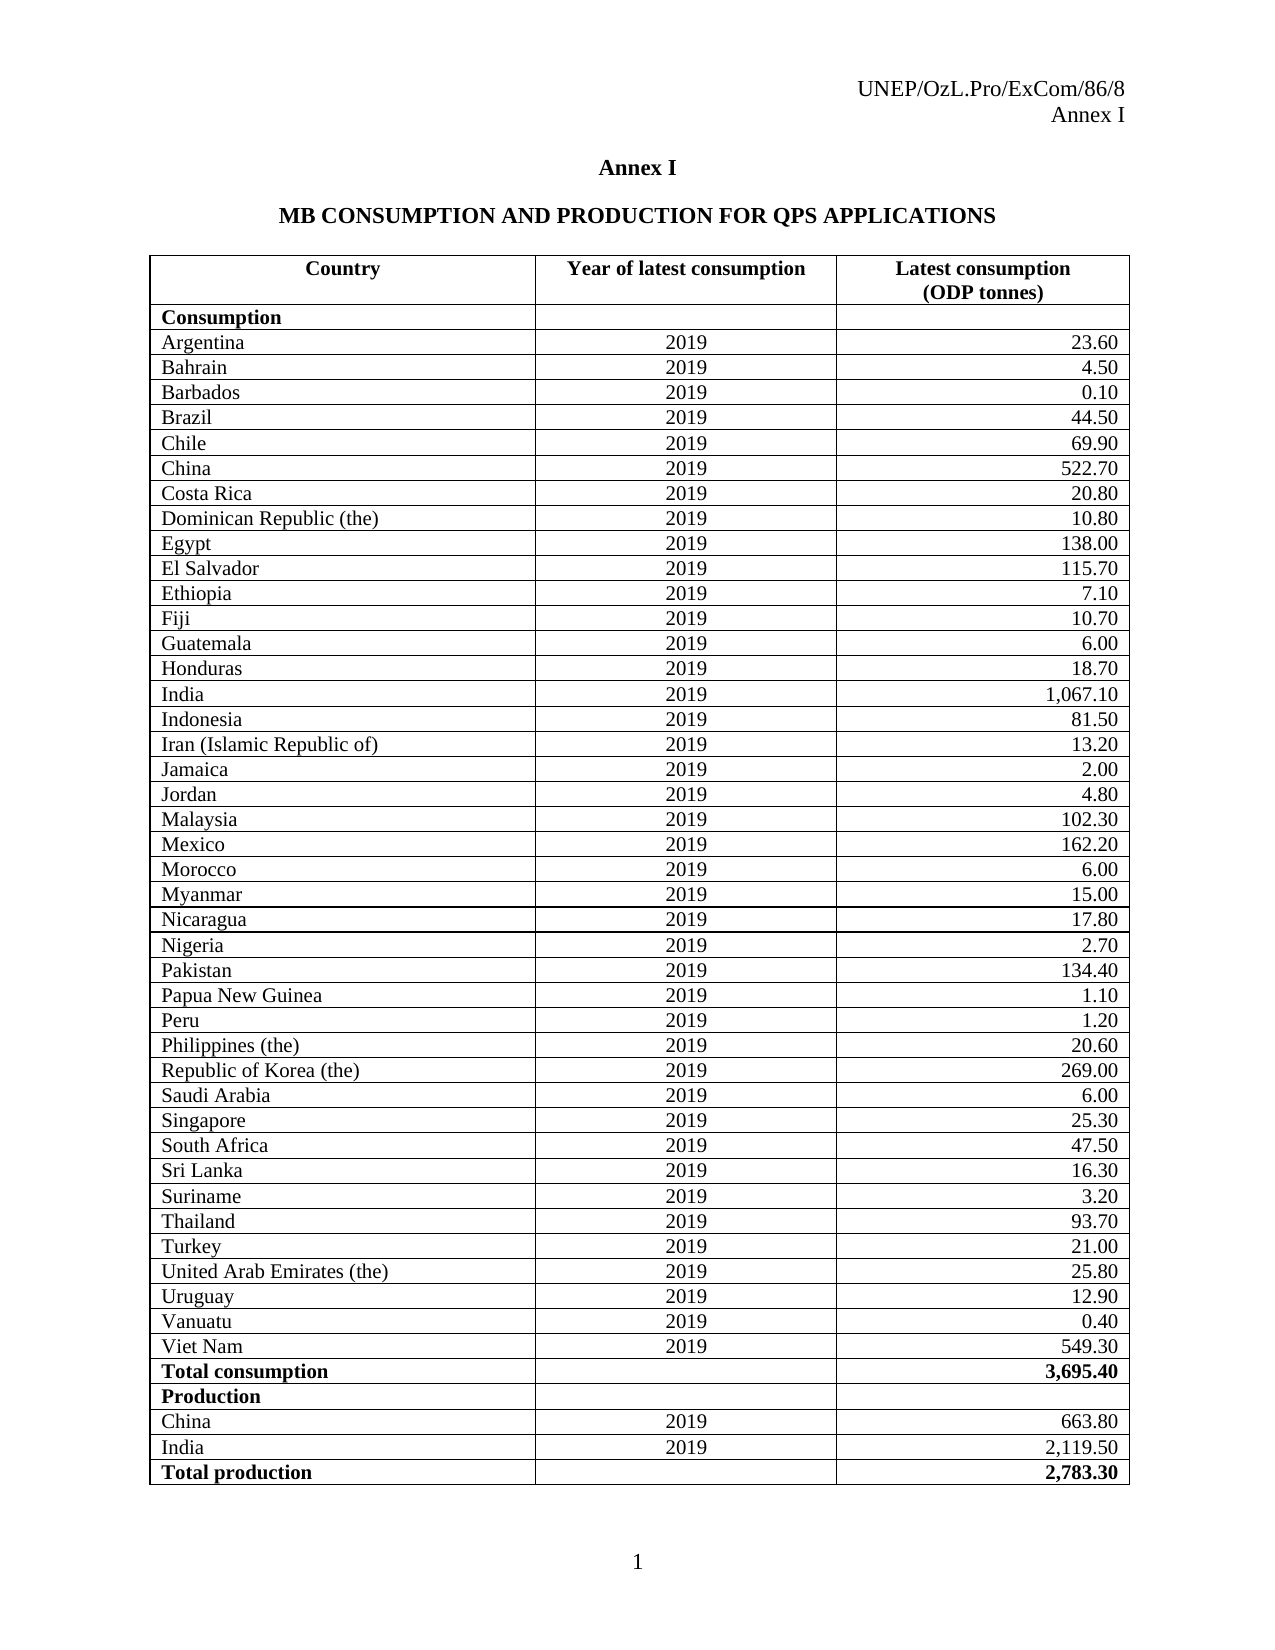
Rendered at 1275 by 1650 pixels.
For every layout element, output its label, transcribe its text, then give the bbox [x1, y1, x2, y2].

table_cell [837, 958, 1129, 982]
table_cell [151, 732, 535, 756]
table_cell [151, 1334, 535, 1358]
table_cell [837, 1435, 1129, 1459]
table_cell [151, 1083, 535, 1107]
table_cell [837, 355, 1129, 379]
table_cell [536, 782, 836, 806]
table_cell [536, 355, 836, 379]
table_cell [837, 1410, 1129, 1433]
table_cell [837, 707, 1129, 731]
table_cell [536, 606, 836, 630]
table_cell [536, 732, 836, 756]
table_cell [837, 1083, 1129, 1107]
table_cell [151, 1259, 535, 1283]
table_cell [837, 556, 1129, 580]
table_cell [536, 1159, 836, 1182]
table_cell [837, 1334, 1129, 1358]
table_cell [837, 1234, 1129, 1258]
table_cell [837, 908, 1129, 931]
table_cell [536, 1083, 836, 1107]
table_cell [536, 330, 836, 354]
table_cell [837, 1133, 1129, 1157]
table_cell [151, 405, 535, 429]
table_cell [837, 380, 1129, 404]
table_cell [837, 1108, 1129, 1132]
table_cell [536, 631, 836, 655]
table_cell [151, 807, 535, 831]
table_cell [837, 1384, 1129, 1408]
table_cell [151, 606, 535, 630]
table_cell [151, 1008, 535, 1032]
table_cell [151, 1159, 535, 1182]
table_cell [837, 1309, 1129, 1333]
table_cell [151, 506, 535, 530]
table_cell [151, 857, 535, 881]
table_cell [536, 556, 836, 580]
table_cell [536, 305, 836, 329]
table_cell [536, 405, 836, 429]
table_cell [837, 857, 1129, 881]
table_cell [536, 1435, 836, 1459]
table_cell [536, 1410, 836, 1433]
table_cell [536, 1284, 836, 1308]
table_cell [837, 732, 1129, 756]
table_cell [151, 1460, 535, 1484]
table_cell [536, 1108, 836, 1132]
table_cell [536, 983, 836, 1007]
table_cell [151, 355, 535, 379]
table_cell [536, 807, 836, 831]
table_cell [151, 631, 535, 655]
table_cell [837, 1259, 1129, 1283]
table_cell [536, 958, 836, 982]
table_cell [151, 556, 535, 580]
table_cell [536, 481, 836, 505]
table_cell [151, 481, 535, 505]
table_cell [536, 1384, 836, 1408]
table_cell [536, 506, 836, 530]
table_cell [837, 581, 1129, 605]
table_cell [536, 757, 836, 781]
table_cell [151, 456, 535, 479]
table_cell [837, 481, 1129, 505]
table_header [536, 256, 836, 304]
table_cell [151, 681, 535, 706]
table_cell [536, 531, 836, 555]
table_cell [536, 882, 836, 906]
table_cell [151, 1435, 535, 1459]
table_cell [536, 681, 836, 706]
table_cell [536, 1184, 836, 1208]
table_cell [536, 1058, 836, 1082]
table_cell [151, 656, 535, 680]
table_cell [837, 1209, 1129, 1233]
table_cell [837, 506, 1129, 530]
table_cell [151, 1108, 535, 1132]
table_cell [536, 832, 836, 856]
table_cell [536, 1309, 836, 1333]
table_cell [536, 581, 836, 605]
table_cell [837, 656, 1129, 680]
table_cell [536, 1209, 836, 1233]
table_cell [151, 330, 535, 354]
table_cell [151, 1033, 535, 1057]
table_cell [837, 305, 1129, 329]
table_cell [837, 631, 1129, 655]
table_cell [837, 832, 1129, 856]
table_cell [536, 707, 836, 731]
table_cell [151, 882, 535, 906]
text Annex I [150, 154, 1125, 180]
text MB CONSUMPTION AND PRODUCTION FOR QPS APPLICATIONS [150, 202, 1125, 228]
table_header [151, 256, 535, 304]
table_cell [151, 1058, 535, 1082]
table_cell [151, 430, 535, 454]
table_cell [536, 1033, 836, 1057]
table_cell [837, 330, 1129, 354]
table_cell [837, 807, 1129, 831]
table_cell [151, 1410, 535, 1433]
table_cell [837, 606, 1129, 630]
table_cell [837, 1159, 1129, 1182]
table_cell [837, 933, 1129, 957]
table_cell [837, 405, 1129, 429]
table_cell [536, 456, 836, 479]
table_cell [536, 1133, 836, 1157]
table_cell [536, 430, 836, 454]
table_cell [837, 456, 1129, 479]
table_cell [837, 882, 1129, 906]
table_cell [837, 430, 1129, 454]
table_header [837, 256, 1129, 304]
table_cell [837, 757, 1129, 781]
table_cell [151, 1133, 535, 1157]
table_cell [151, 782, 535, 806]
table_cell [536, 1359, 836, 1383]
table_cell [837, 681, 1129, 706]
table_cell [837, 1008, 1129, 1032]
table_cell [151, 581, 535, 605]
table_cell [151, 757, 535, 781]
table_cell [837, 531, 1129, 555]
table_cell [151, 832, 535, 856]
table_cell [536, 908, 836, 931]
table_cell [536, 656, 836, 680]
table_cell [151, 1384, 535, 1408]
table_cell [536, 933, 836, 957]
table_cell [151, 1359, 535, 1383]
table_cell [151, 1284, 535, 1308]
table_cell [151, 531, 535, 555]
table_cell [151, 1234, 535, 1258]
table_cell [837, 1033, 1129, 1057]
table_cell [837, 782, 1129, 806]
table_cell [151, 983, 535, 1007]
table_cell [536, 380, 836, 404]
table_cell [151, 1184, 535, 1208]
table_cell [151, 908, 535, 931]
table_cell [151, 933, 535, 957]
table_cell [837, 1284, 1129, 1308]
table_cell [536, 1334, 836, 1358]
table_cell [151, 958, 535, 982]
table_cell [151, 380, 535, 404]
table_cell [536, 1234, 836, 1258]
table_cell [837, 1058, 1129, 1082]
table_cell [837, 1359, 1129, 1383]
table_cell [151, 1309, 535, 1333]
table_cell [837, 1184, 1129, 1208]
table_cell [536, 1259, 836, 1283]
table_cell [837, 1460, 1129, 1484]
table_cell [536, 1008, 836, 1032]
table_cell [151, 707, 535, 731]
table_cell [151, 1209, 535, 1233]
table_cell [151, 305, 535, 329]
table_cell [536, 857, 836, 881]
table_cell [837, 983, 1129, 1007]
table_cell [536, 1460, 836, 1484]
